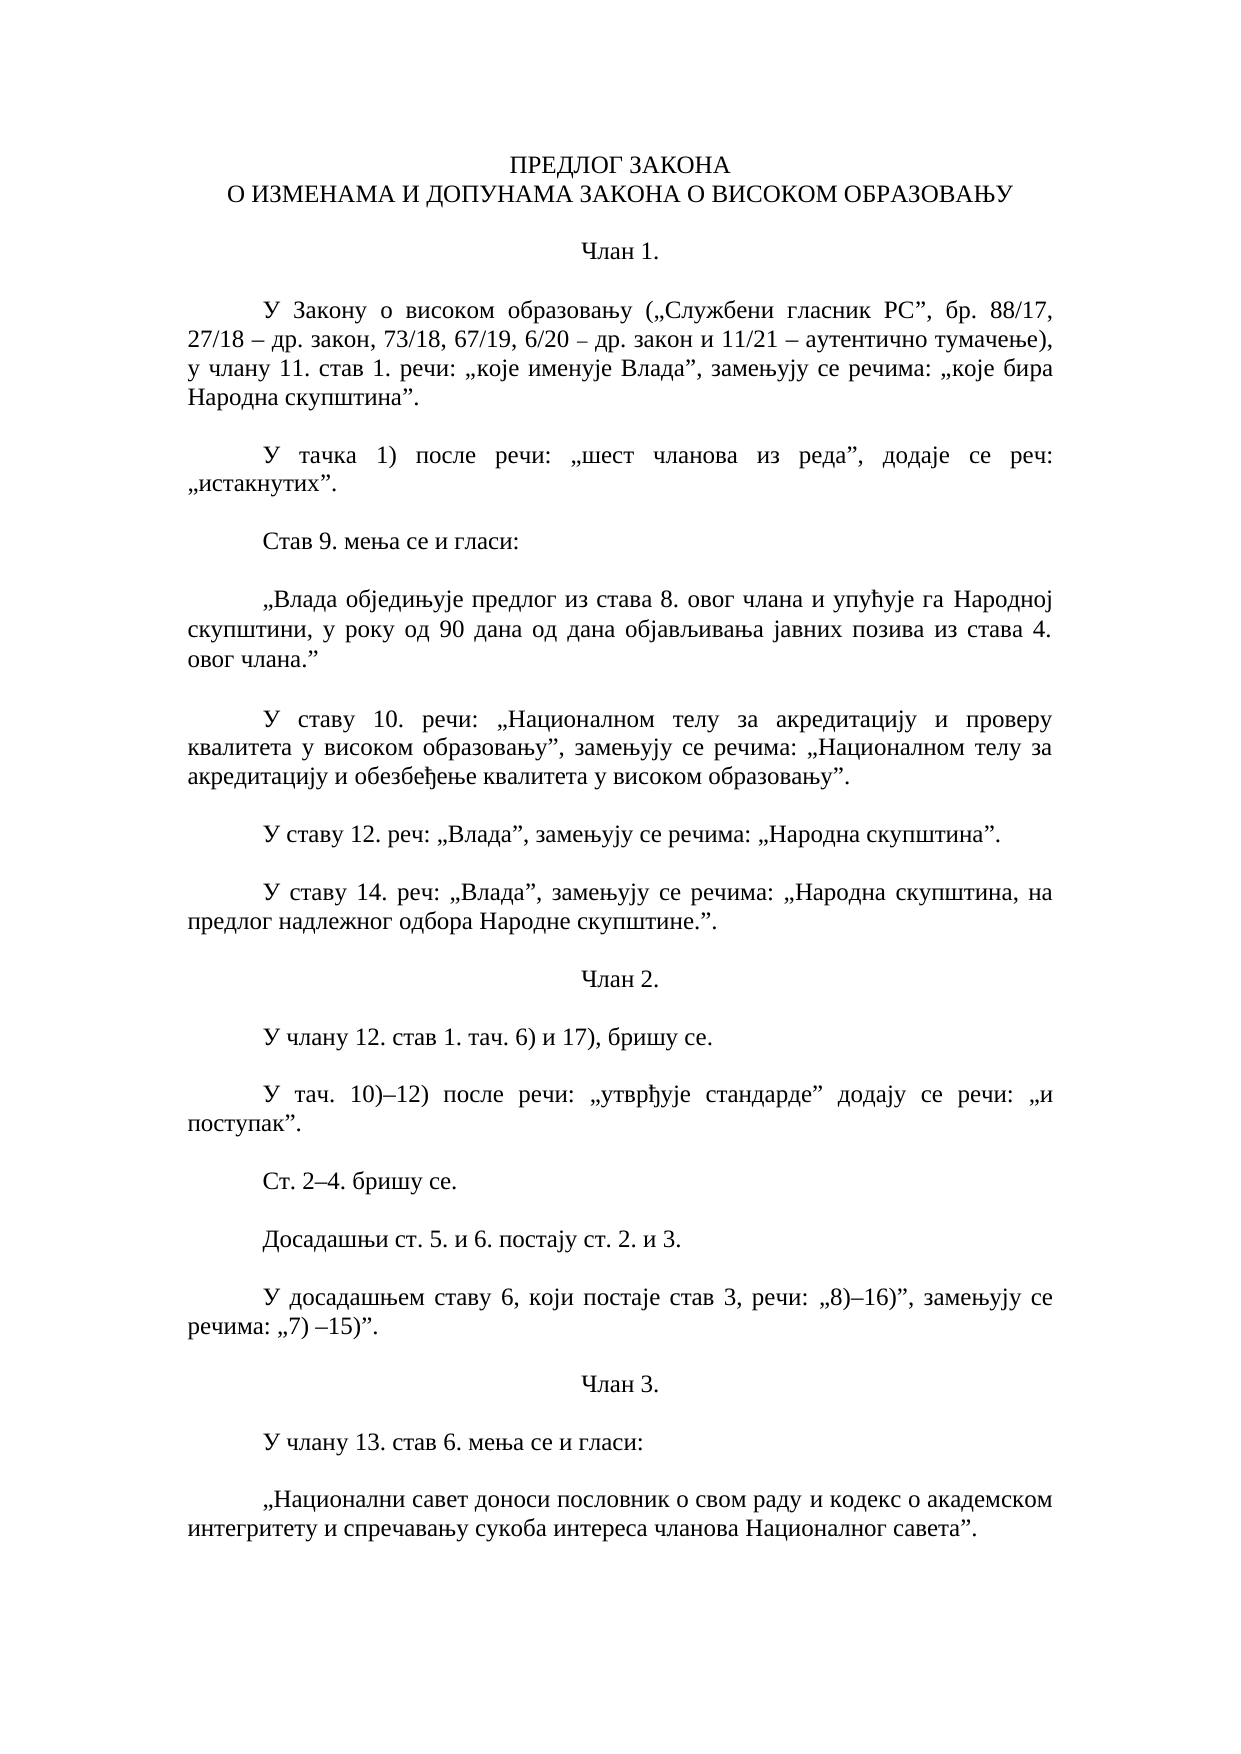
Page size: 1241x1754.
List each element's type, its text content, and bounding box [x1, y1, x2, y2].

text Члан 1. [187, 236, 1053, 265]
text У ставу 14. реч: „Влада”, замењују се речима: „Народна скупштина, на предлог надлежног одбора Народне скупштине.”. [187, 877, 1053, 934]
text Став 9. мења се и гласи: [187, 526, 1053, 555]
text У члану 13. став 6. мења се и гласи: [187, 1427, 1053, 1455]
text У Закону о високом образовању („Службени гласник РС”, бр. 88/17, 27/18 – др. закон, 73/18, 67/19, 6/20 – др. закон и 11/21 – аутентично тумачење), у члану 11. став 1. речи: „које именује Влада”, замењују се речима: „које бира Народна скупштина”. [187, 296, 1053, 411]
text У ставу 12. реч: „Влада”, замењују се речима: „Народна скупштина”. [187, 819, 1053, 848]
text У ставу 10. речи: „Националном телу за акредитацију и проверу квалитета у високом образовању”, замењују се речима: „Националном телу за акредитацију и обезбеђење квалитета у високом образовању”. [187, 704, 1053, 790]
text „Влада обједињује предлог из става 8. овог члана и упућује га Народној скупштини, у року од 90 дана од дана објављивања јавних позива из става 4. овог члана.” [187, 584, 1053, 673]
text У тачкa 1) после речи: „шест чланова из реда”, додаје се реч: „истакнутих”. [187, 440, 1053, 497]
text ПРЕДЛОГ ЗАКОНА [187, 150, 1053, 179]
text „Национални савет доноси пословник о свом раду и кодекс о академском интегритету и спречавању сукоба интереса чланова Националног савета”. [187, 1484, 1053, 1542]
text У досадашњем ставу 6, који постаје став 3, речи: „8)–16)”, замењују се речима: „7) –15)”. [187, 1282, 1053, 1339]
text У тач. 10)–12) после речи: „утврђује стандарде” додају се речи: „и поступак”. [187, 1079, 1053, 1137]
text О ИЗМЕНАМА И ДОПУНАМА ЗАКОНА О ВИСОКОМ ОБРАЗОВАЊУ [187, 179, 1053, 207]
text Ст. 2–4. бришу се. [187, 1166, 1053, 1195]
text Досадашњи ст. 5. и 6. постају ст. 2. и 3. [187, 1224, 1053, 1253]
text Члан 3. [187, 1369, 1053, 1397]
text Члан 2. [187, 964, 1053, 992]
text У члану 12. став 1. тач. 6) и 17), бришу се. [187, 1022, 1053, 1050]
